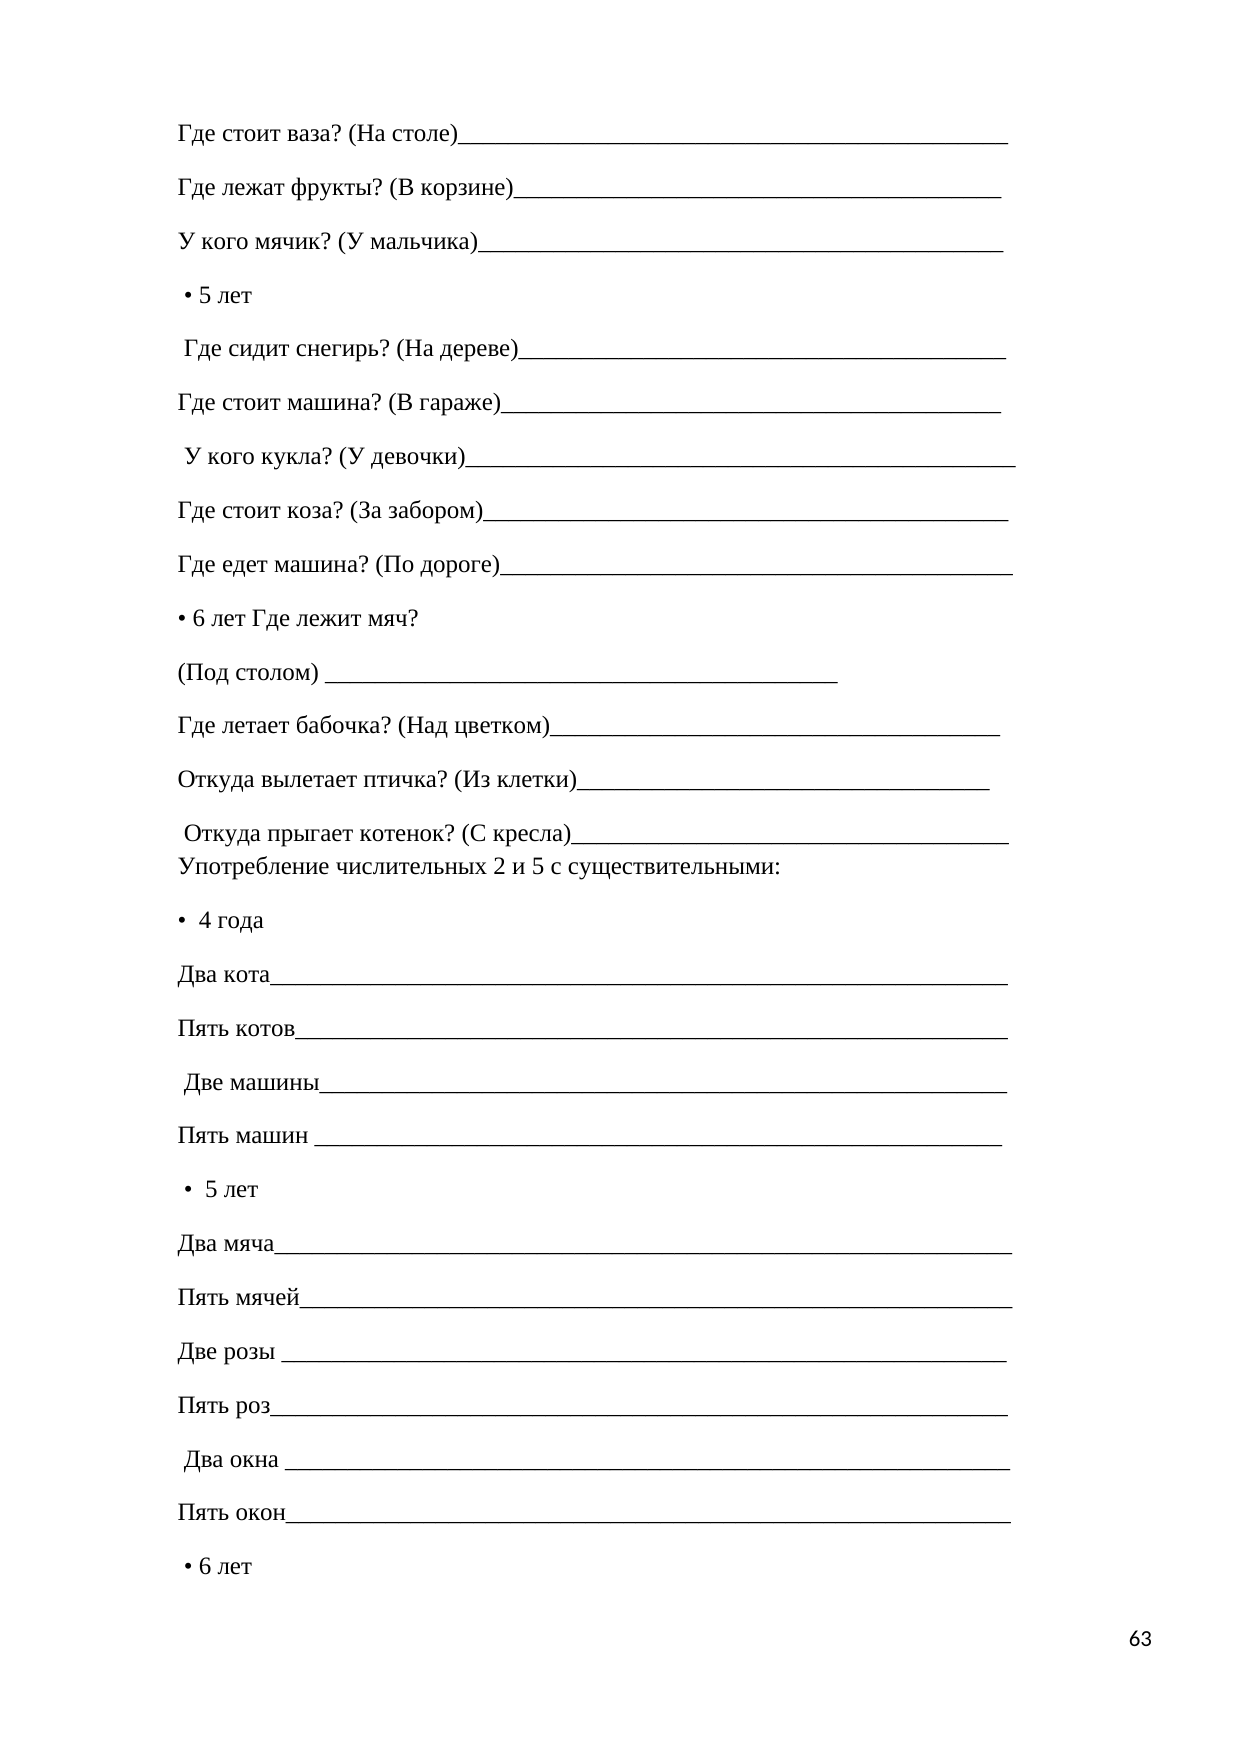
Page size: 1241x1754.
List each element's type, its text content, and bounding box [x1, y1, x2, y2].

text Пять окон__________________________________________________________ [177, 1497, 1152, 1526]
text • 6 лет Где лежит мяч? [177, 603, 1152, 632]
text Два окна __________________________________________________________ [177, 1444, 1152, 1472]
text Где едет машина? (По дороге)_________________________________________ [177, 549, 1152, 578]
text У кого кукла? (У девочки)____________________________________________ [177, 441, 1152, 470]
text Откуда вылетает птичка? (Из клетки)_________________________________ [177, 764, 1152, 793]
text • 6 лет [177, 1551, 1152, 1580]
text Пять котов_________________________________________________________ [177, 1013, 1152, 1042]
text Две розы __________________________________________________________ [177, 1336, 1152, 1365]
text Где стоит машина? (В гараже)________________________________________ [177, 387, 1152, 416]
text Где стоит коза? (За забором)__________________________________________ [177, 495, 1152, 524]
text Пять мячей_________________________________________________________ [177, 1282, 1152, 1311]
text Два кота___________________________________________________________ [177, 959, 1152, 988]
text У кого мячик? (У мальчика)__________________________________________ [177, 226, 1152, 254]
text Два мяча___________________________________________________________ [177, 1228, 1152, 1257]
text Пять машин _______________________________________________________ [177, 1121, 1152, 1149]
text Откуда прыгает котенок? (С кресла)___________________________________ Употребление числительных 2 и 5 с существительными: [177, 818, 1152, 880]
text Где лежат фрукты? (В корзине)_______________________________________ [177, 172, 1152, 201]
text • 5 лет [177, 1174, 1152, 1203]
text Где стоит ваза? (На столе)____________________________________________ [177, 118, 1152, 147]
text Пять роз___________________________________________________________ [177, 1390, 1152, 1418]
text Где летает бабочка? (Над цветком)____________________________________ [177, 711, 1152, 739]
text (Под столом) _________________________________________ [177, 657, 1152, 685]
text • 4 года [177, 905, 1152, 934]
text Где сидит снегирь? (На дереве)_______________________________________ [177, 333, 1152, 362]
text Две машины_______________________________________________________ [177, 1067, 1152, 1095]
text • 5 лет [177, 280, 1152, 308]
